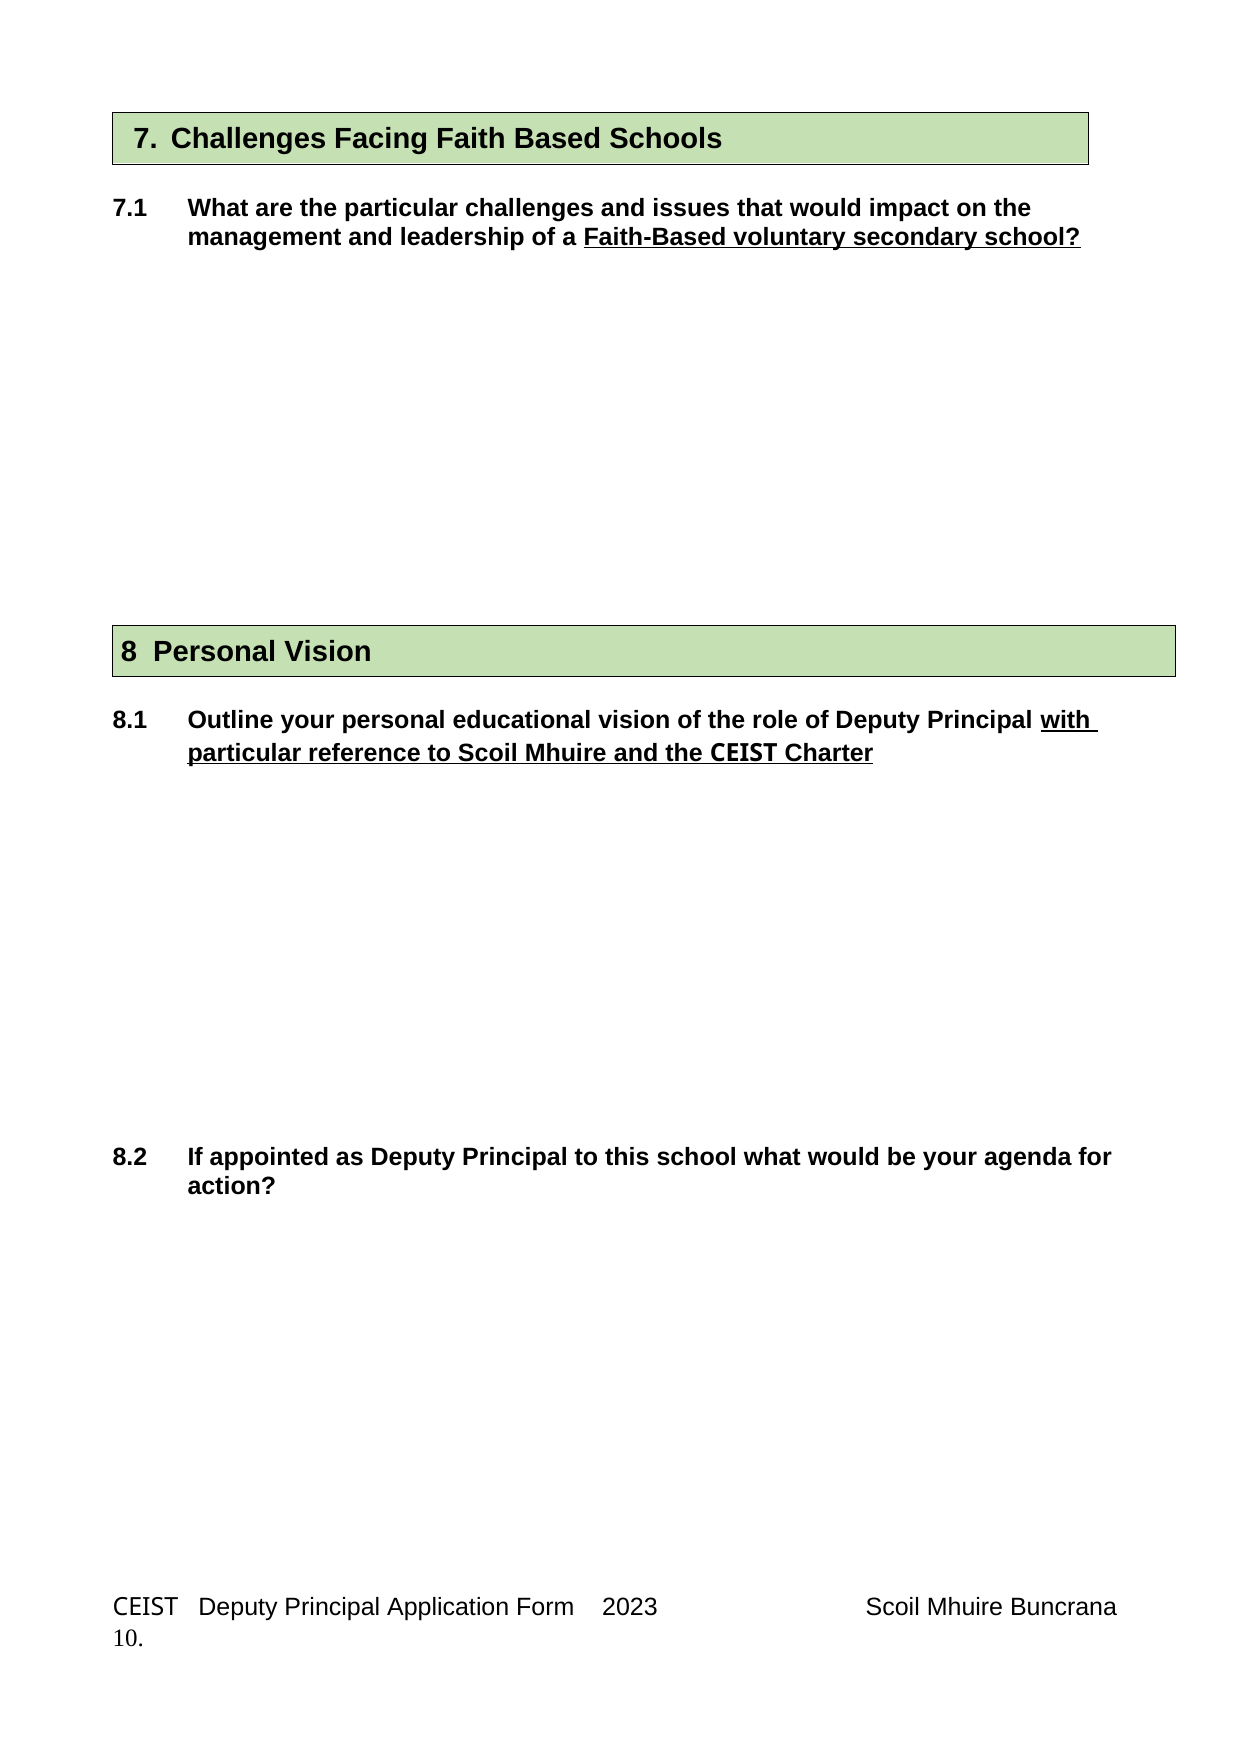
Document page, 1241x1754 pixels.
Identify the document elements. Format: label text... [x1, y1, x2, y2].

table_header 8 Personal Vision [113, 626, 1175, 676]
text 7.1 What are the particular challenges and issues that would impact on the management and leadership of a Faith-Based voluntary secondary school? [112, 193, 1137, 251]
table_header 7. Challenges Facing Faith Based Schools [113, 113, 1088, 163]
text 8.2 If appointed as Deputy Principal to this school what would be your agenda for action? [112, 1142, 1137, 1199]
text 8.1 Outline your personal educational vision of the role of Deputy Principal with particular reference to Scoil Mhuire and the CEIST Charter [112, 706, 1137, 768]
